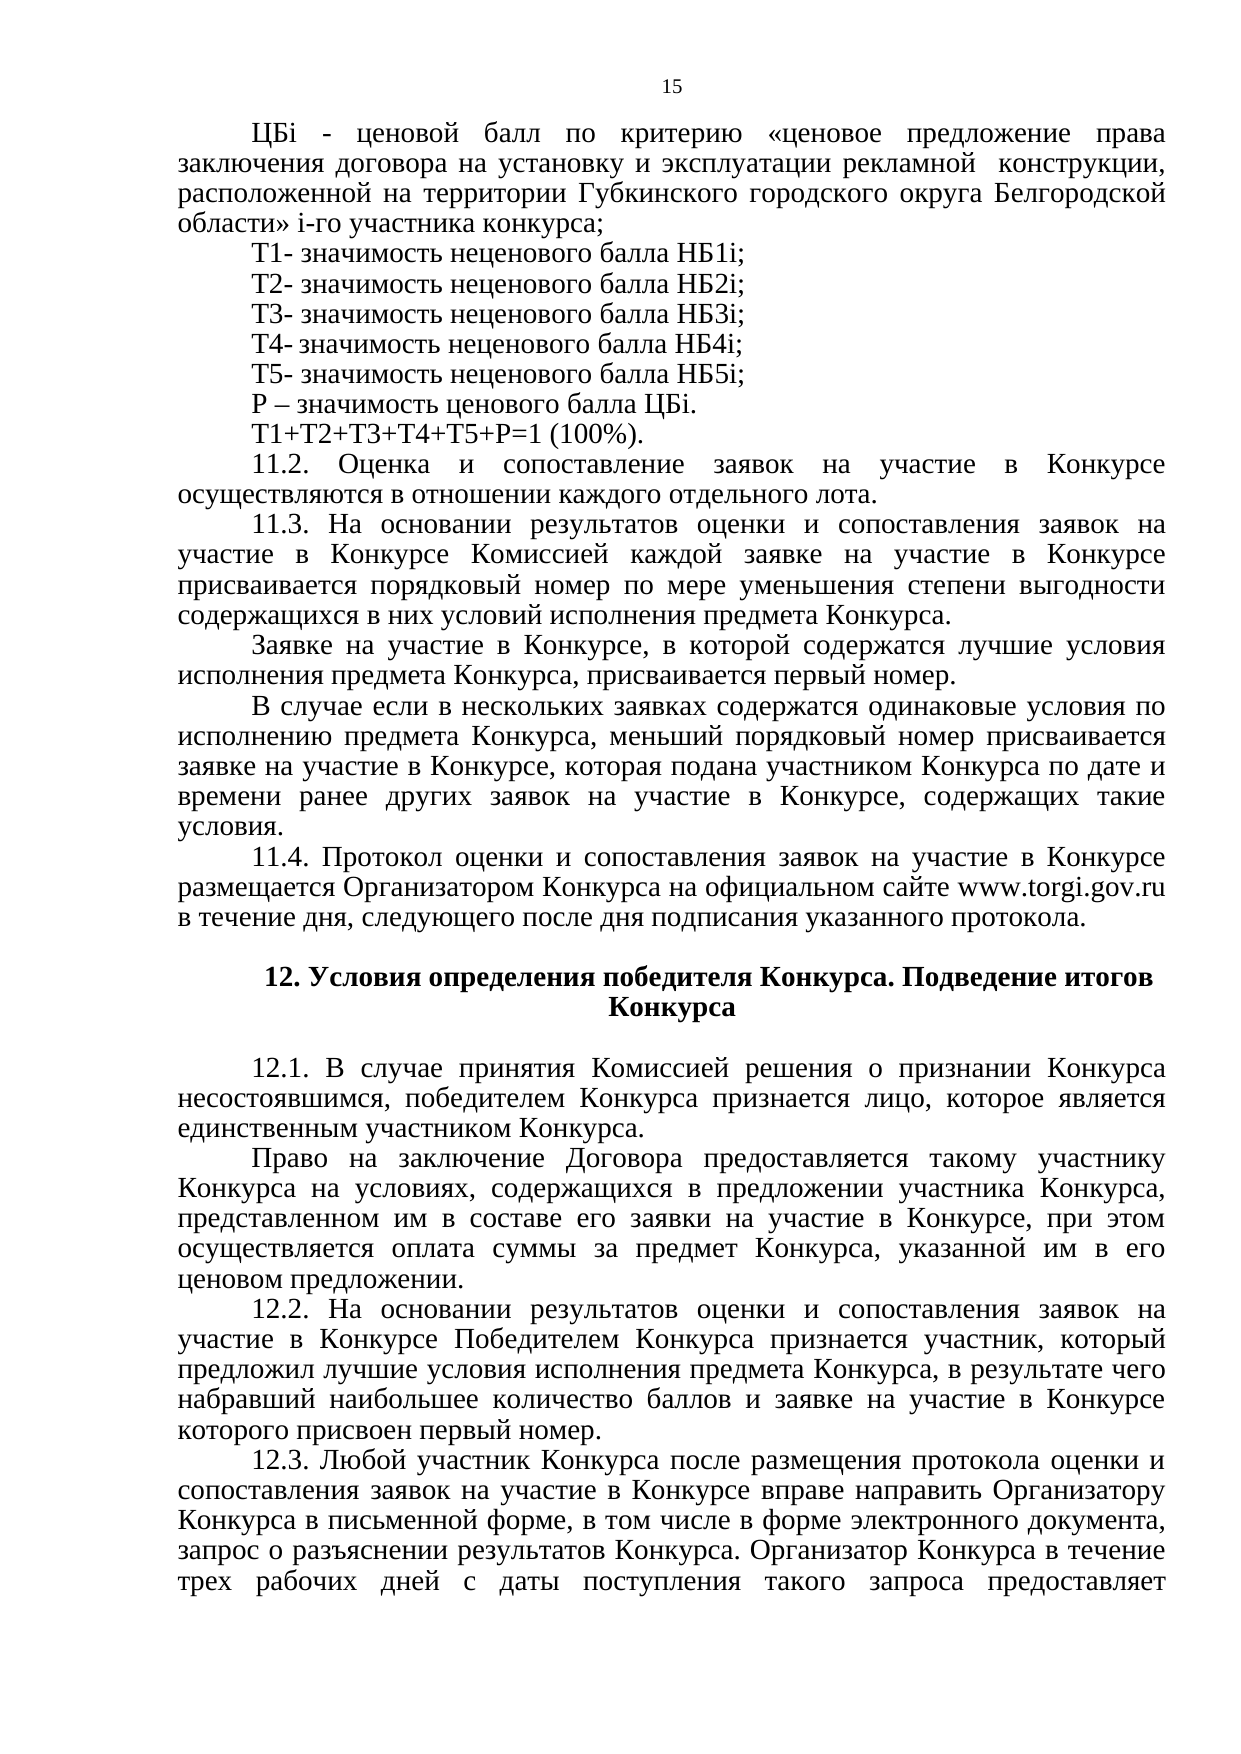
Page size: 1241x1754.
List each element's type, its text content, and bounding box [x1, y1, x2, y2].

text Р – значимость ценового балла ЦБi. [177, 389, 1167, 419]
text 12.1. В случае принятия Комиссией решения о признании Конкурса несостоявшимся, победителем Конкурса признается лицо, которое является единственным участником Конкурса. [177, 1053, 1167, 1143]
text Т5- значимость неценового балла НБ5i; [177, 359, 1167, 389]
text Т4- значимость неценового балла НБ4i; [177, 329, 1167, 359]
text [177, 1445, 1167, 1596]
text Право на заключение Договора предоставляется такому участнику Конкурса на условиях, содержащихся в предложении участника Конкурса, представленном им в составе его заявки на участие в Конкурсе, при этом осуществляется оплата суммы за предмет Конкурса, указанной им в его ценовом предложении. [177, 1143, 1167, 1294]
text 11.4. Протокол оценки и сопоставления заявок на участие в Конкурсе размещается Организатором Конкурса на официальном сайте www.torgi.gov.ru в течение дня, следующего после дня подписания указанного протокола. [177, 842, 1167, 932]
text 11.2. Оценка и сопоставление заявок на участие в Конкурсе осуществляются в отношении каждого отдельного лота. [177, 449, 1167, 510]
text 11.3. На основании результатов оценки и сопоставления заявок на участие в Конкурсе Комиссией каждой заявке на участие в Конкурсе присваивается порядковый номер по мере уменьшения степени выгодности содержащихся в них условий исполнения предмета Конкурса. [177, 510, 1167, 631]
text Т3- значимость неценового балла НБ3i; [177, 299, 1167, 329]
text 12.2. На основании результатов оценки и сопоставления заявок на участие в Конкурсе Победителем Конкурса признается участник, который предложил лучшие условия исполнения предмета Конкурса, в результате чего набравший наибольшее количество баллов и заявке на участие в Конкурсе которого присвоен первый номер. [177, 1294, 1167, 1445]
text 12. Условия определения победителя Конкурса. Подведение итогов Конкурса [177, 962, 1167, 1023]
text Т1- значимость неценового балла НБ1i; [177, 239, 1167, 269]
text Заявке на участие в Конкурсе, в которой содержатся лучшие условия исполнения предмета Конкурса, присваивается первый номер. [177, 631, 1167, 691]
text Т2- значимость неценового балла НБ2i; [177, 269, 1167, 299]
text В случае если в нескольких заявках содержатся одинаковые условия по исполнению предмета Конкурса, меньший порядковый номер присваивается заявке на участие в Конкурсе, которая подана участником Конкурса по дате и времени ранее других заявок на участие в Конкурсе, содержащих такие условия. [177, 691, 1167, 842]
text Т1+Т2+Т3+Т4+Т5+Р=1 (100%). [177, 419, 1167, 449]
text ЦБi - ценовой балл по критерию «ценовое предложение права заключения договора на установку и эксплуатации рекламной конструкции, расположенной на территории Губкинского городского округа Белгородской области» i-го участника конкурса; [177, 118, 1167, 239]
